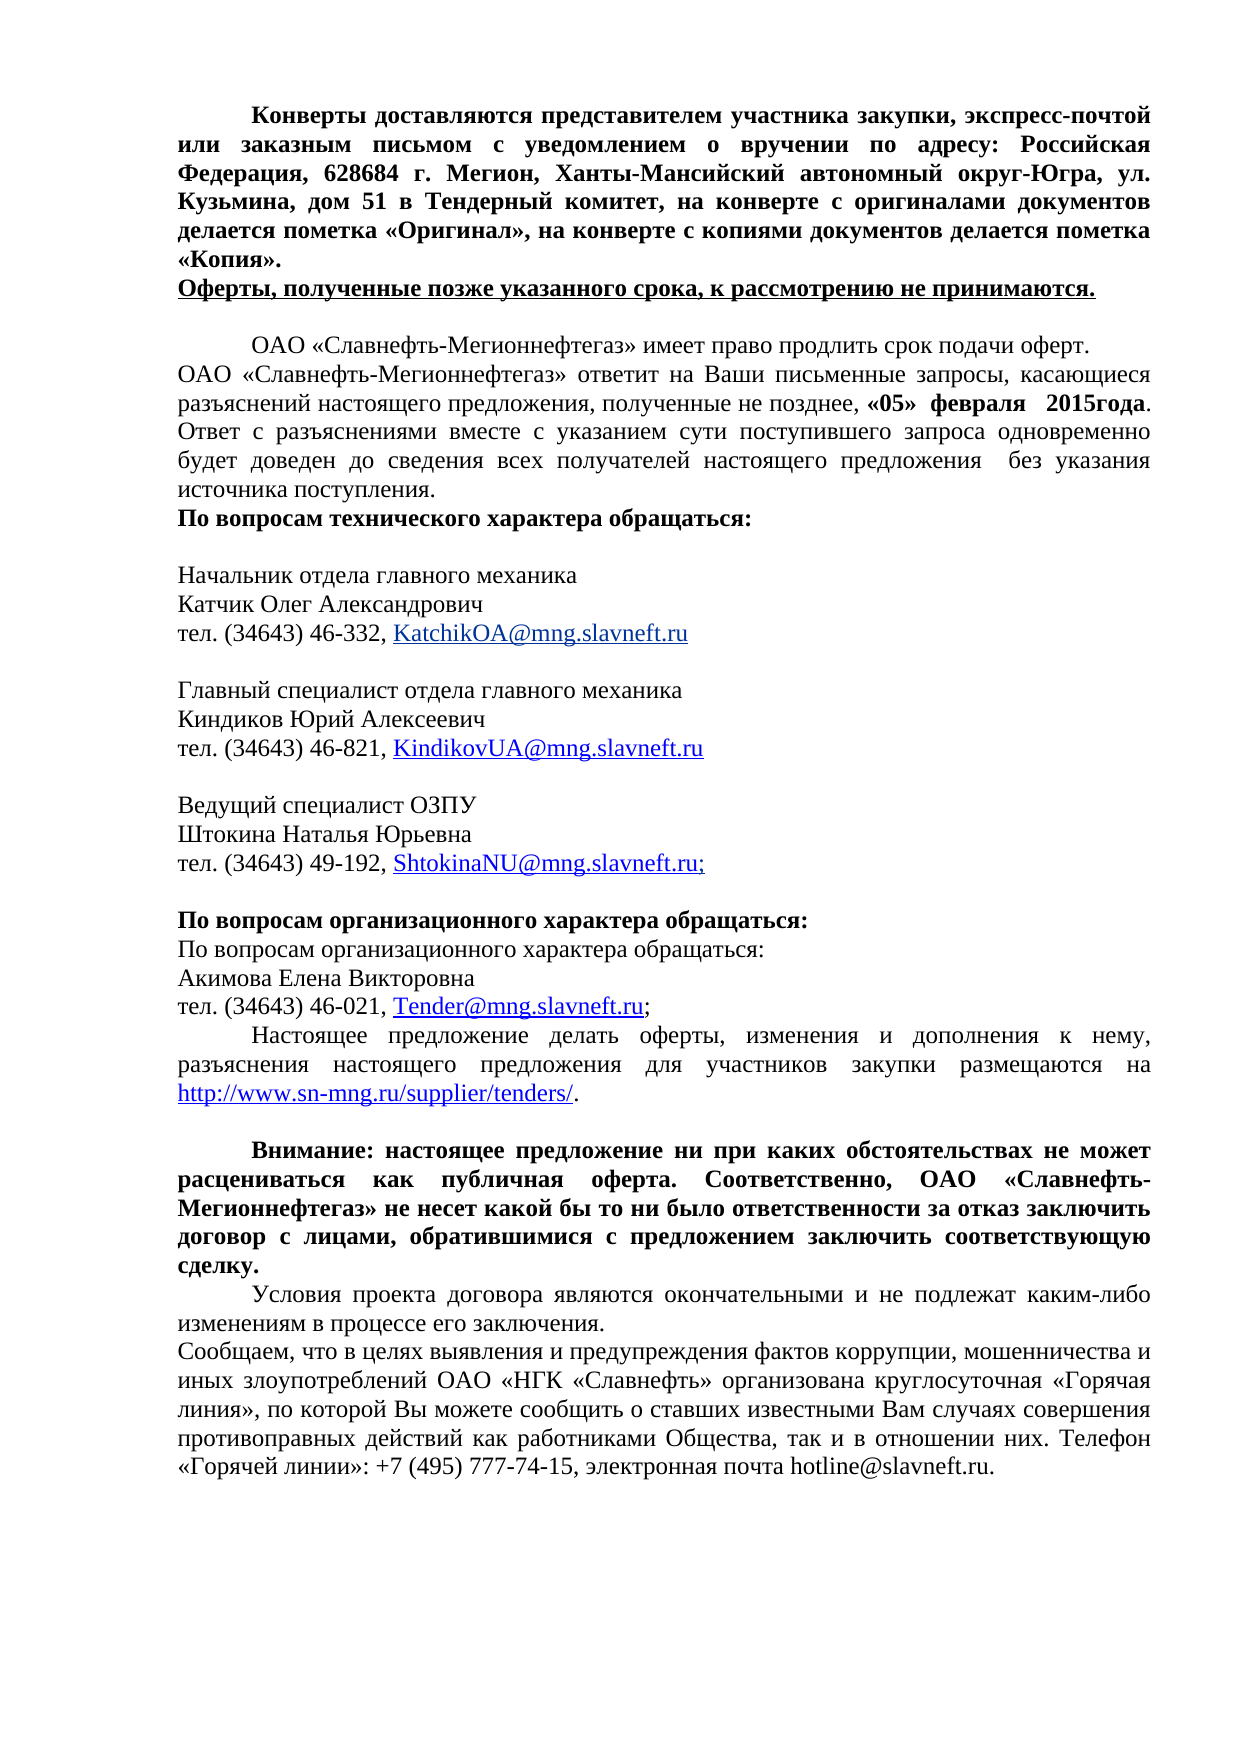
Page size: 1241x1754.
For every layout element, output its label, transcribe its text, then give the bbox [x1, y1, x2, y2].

text Внимание: настоящее предложение ни при каких обстоятельствах не может расцениваться как публичная оферта. Соответственно, ОАО «Славнефть-Мегионнефтегаз» не несет какой бы то ни было ответственности за отказ заключить договор с лицами, обратившимися с предложением заключить соответствующую сделку. [177, 1135, 1152, 1279]
text Начальник отдела главного механика [177, 560, 1152, 589]
text тел. (34643) 46-821, KindikovUA@mng.slavneft.ru [177, 733, 1152, 761]
text Конверты доставляются представителем участника закупки, экспресс-почтой или заказным письмом с уведомлением о вручении по адресу: Российская Федерация, 628684 г. Мегион, Ханты-Мансийский автономный округ-Югра, ул. Кузьмина, дом 51 в Тендерный комитет, на конверте с оригиналами документов делается пометка «Оригинал», на конверте с копиями документов делается пометка «Копия». [177, 100, 1152, 273]
text Главный специалист отдела главного механика [177, 675, 1152, 704]
text тел. (34643) 46-332, KatchikOA@mng.slavneft.ru [177, 618, 1152, 646]
text По вопросам организационного характера обращаться: [177, 905, 1152, 934]
text Штокина Наталья Юрьевна [177, 819, 1152, 848]
text ОАО «Славнефть-Мегионнефтегаз» ответит на Ваши письменные запросы, касающиеся разъяснений настоящего предложения, полученные не позднее, «05» февраля 2015года. Ответ с разъяснениями вместе с указанием сути поступившего запроса одновременно будет доведен до сведения всех получателей настоящего предложения без указания источника поступления. [177, 359, 1152, 503]
text тел. (34643) 49-192, ShtokinaNU@mng.slavneft.ru; [177, 848, 1152, 876]
text По вопросам организационного характера обращаться: [177, 934, 1152, 963]
text Сообщаем, что в целях выявления и предупреждения фактов коррупции, мошенничества и иных злоупотреблений ОАО «НГК «Славнефть» организована круглосуточная «Горячая линия», по которой Вы можете сообщить о ставших известными Вам случаях совершения противоправных действий как работниками Общества, так и в отношении них. Телефон «Горячей линии»: +7 (495) 777-74-15, электронная почта hotline@slavneft.ru. [177, 1336, 1152, 1480]
text ОАО «Славнефть-Мегионнефтегаз» имеет право продлить срок подачи оферт. [177, 330, 1152, 359]
text Настоящее предложение делать оферты, изменения и дополнения к нему, разъяснения настоящего предложения для участников закупки размещаются на http://www.sn-mng.ru/supplier/tenders/. [177, 1020, 1152, 1106]
text Ведущий специалист ОЗПУ [177, 790, 1152, 819]
text Условия проекта договора являются окончательными и не подлежат каким-либо изменениям в процессе его заключения. [177, 1279, 1152, 1336]
text По вопросам технического характера обращаться: [177, 503, 1152, 531]
text Киндиков Юрий Алексеевич [177, 704, 1152, 733]
text Акимова Елена Викторовна [177, 963, 1152, 991]
text тел. (34643) 46-021, Tender@mng.slavneft.ru; [177, 991, 1152, 1020]
text Оферты, полученные позже указанного срока, к рассмотрению не принимаются. [177, 273, 1152, 301]
text Катчик Олег Александрович [177, 589, 1152, 618]
